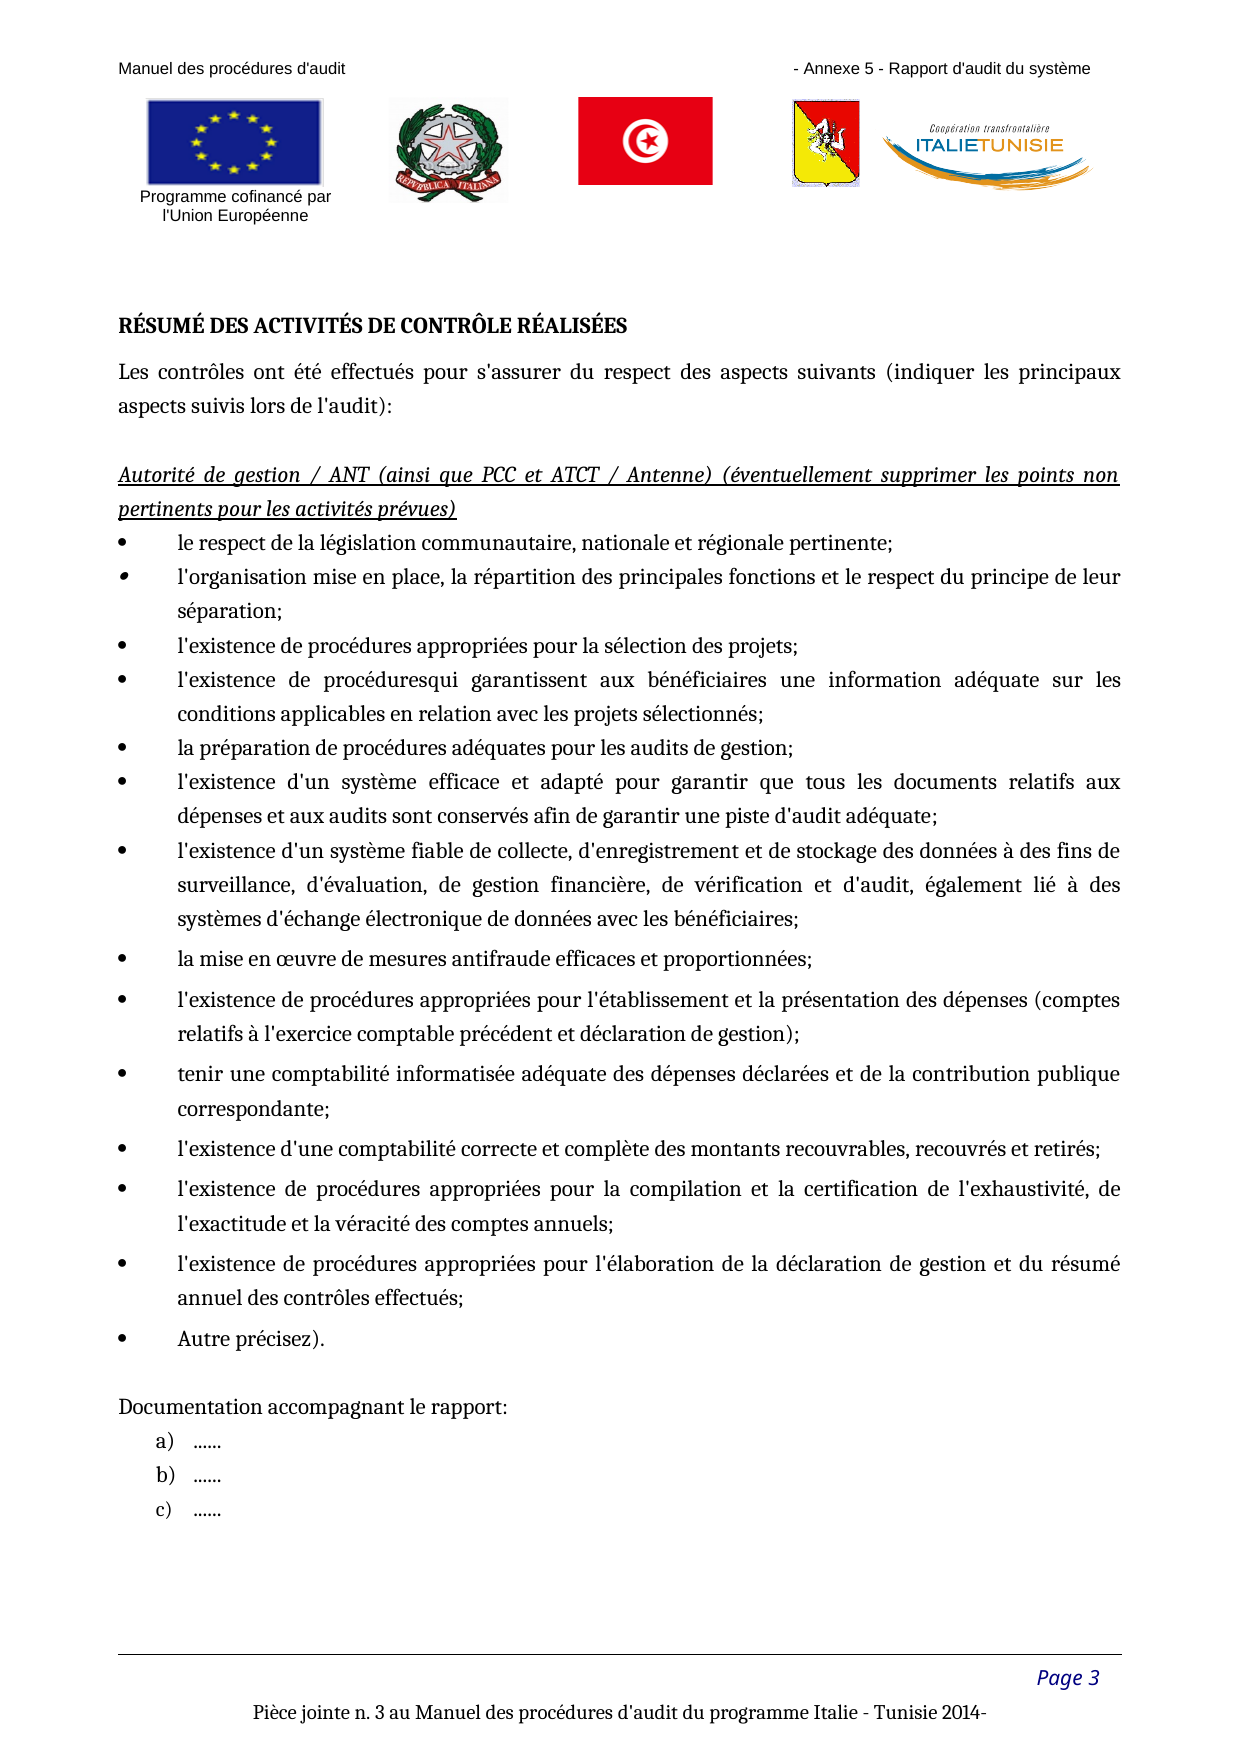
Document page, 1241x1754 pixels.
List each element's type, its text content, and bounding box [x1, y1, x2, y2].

list ...... [156, 1428, 1069, 1454]
list ...... [156, 1462, 1069, 1488]
list ...... [156, 1496, 1069, 1523]
list la préparation de procédures adéquates pour les audits de gestion; [118, 735, 1122, 761]
list l'existence de procédures appropriées pour la sélection des projets; [118, 632, 1122, 659]
list l'existence d'un système fiable de collecte, d'enregistrement et de stockage des données à des fins de surveillance, d'évaluation, de gestion financière, de vérification et d'audit, également lié à des systèmes d'échange électronique de données avec les bénéficiaires; [118, 837, 1122, 932]
list l'organisation mise en place, la répartition des principales fonctions et le respect du principe de leur séparation; [118, 564, 1122, 625]
picture [792, 99, 860, 187]
list la mise en œuvre de mesures antifraude efficaces et proportionnées; [118, 946, 1122, 973]
picture [388, 97, 509, 203]
list l'existence de procédures appropriées pour l'établissement et la présentation des dépenses (comptes relatifs à l'exercice comptable précédent et déclaration de gestion); [118, 987, 1122, 1047]
picture [874, 97, 1102, 212]
list le respect de la législation communautaire, nationale et régionale pertinente; [118, 530, 1122, 556]
list l'existence d'un système efficace et adapté pour garantir que tous les documents relatifs aux dépenses et aux audits sont conservés afin de garantir une piste d'audit adéquate; [118, 769, 1122, 830]
picture [578, 97, 713, 185]
list l'existence d'une comptabilité correcte et complète des montants recouvrables, recouvrés et retirés; [118, 1136, 1122, 1162]
list tenir une comptabilité informatisée adéquate des dépenses déclarées et de la contribution publique correspondante; [118, 1061, 1122, 1122]
list Autre précisez). [118, 1325, 1122, 1352]
text Autorité de gestion / ANT (ainsi que PCC et ATCT / Antenne) (éventuellement supprimer les points non pertinents pour les activités prévues) [118, 462, 1122, 522]
list l'existence de procéduresqui garantissent aux bénéficiaires une information adéquate sur les conditions applicables en relation avec les projets sélectionnés; [118, 667, 1122, 727]
text Documentation accompagnant le rapport: [118, 1394, 1069, 1420]
text RÉSUMÉ DES ACTIVITÉS DE CONTRÔLE RÉALISÉES [118, 312, 1122, 339]
picture [145, 97, 326, 187]
list l'existence de procédures appropriées pour la compilation et la certification de l'exhaustivité, de l'exactitude et la véracité des comptes annuels; [118, 1176, 1122, 1237]
list l'existence de procédures appropriées pour l'élaboration de la déclaration de gestion et du résumé annuel des contrôles effectués; [118, 1251, 1122, 1311]
text Les contrôles ont été effectués pour s'assurer du respect des aspects suivants (indiquer les principaux aspects suivis lors de l'audit): [118, 359, 1122, 420]
